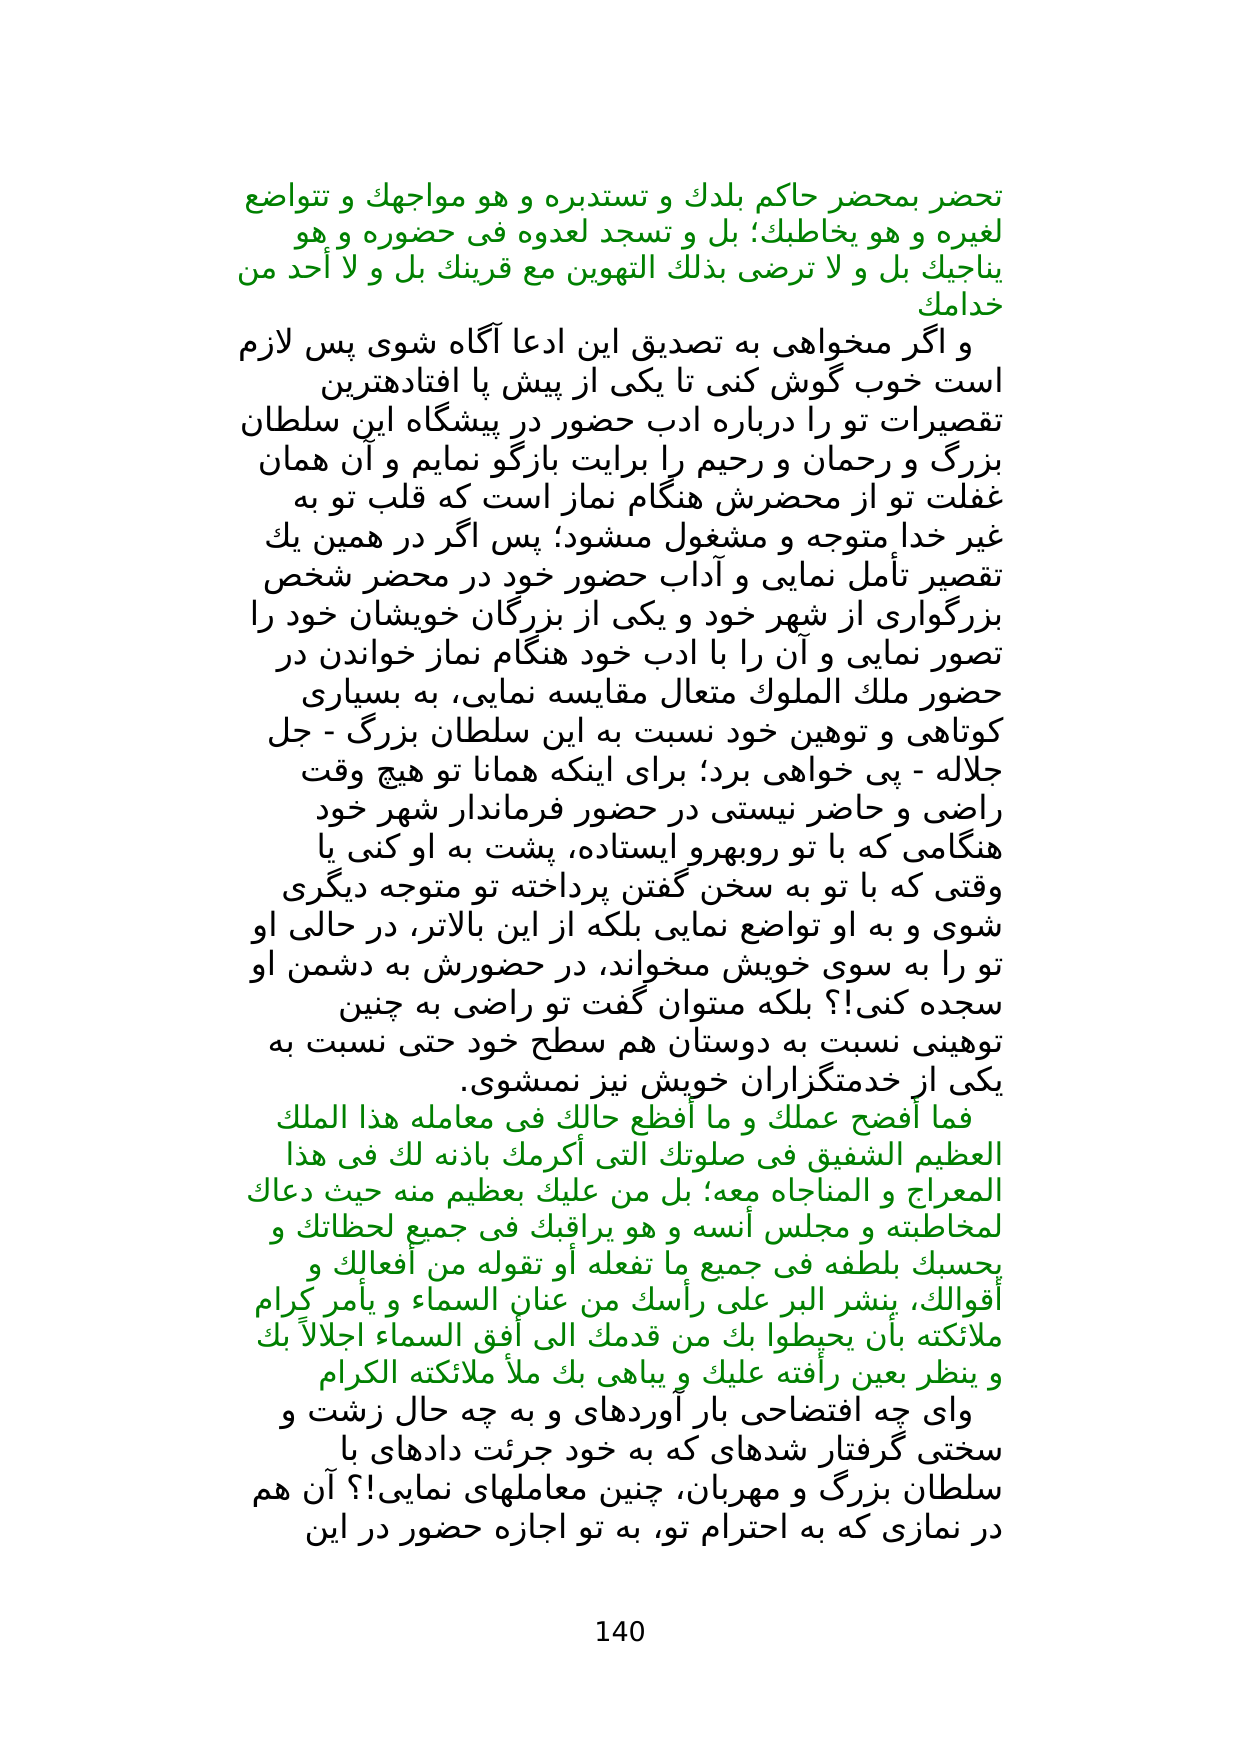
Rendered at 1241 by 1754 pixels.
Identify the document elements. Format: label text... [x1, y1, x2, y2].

text و اگر مى‏خواهى به تصديق اين ادعا آگاه شوى پس لازم است خوب گوش كنى تا يكى از پيش پا افتاده‏ترين تقصيرات تو را درباره ادب حضور در پيشگاه اين سلطان بزرگ و رحمان و رحيم را برايت بازگو نمايم و آن همان غفلت تو از محضرش هنگام نماز است كه قلب تو به غير خدا متوجه و مشغول مى‏شود؛ پس اگر در همين يك تقصير تأمل نمايى و آداب حضور خود در محضر شخص بزرگوارى از شهر خود و يكى از بزرگان خويشان خود را تصور نمايى و آن را با ادب خود هنگام نماز خواندن در حضور ملك الملوك متعال مقايسه نمايى، به بسيارى كوتاهى و توهين خود نسبت به اين سلطان بزرگ - جل جلاله - پى خواهى برد؛ براى اينكه همانا تو هيچ وقت‏ راضى و حاضر نيستى در حضور فرماندار شهر خود هنگامى كه با تو روبه‏رو ايستاده، پشت به او كنى يا وقتى كه با تو به سخن گفتن پرداخته تو متوجه ديگرى شوى و به او تواضع نمايى بلكه از اين بالاتر، در حالى او تو را به سوى خويش مى‏خواند، در حضورش به دشمن او سجده كنى!؟ بلكه مى‏توان گفت تو راضى به چنين توهينى نسبت به دوستان هم سطح خود حتى نسبت به يكى از خدمتگزاران خويش نيز نمى‏شوى. [236, 323, 1004, 1100]
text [236, 1391, 1004, 1546]
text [236, 177, 1004, 323]
text فما أفضح عملك و ما أفظع حالك فى معامله هذا الملك العظيم الشفيق فى صلوتك التى أكرمك باذنه لك فى هذا المعراج و المناجاه معه؛ بل من عليك بعظيم منه حيث دعاك لمخاطبته و مجلس أنسه و هو يراقبك فى جميع لحظاتك و يحسبك بلطفه فى جميع ما تفعله أو تقوله من أفعالك و أقوالك، ينشر البر على رأسك من عنان السماء و يأمر كرام ملائكته بأن يحيطوا بك من قدمك الى أفق السماء اجلالاً بك و ينظر بعين رأفته عليك و يباهى بك ملأ ملائكته الكرام [236, 1100, 1004, 1391]
